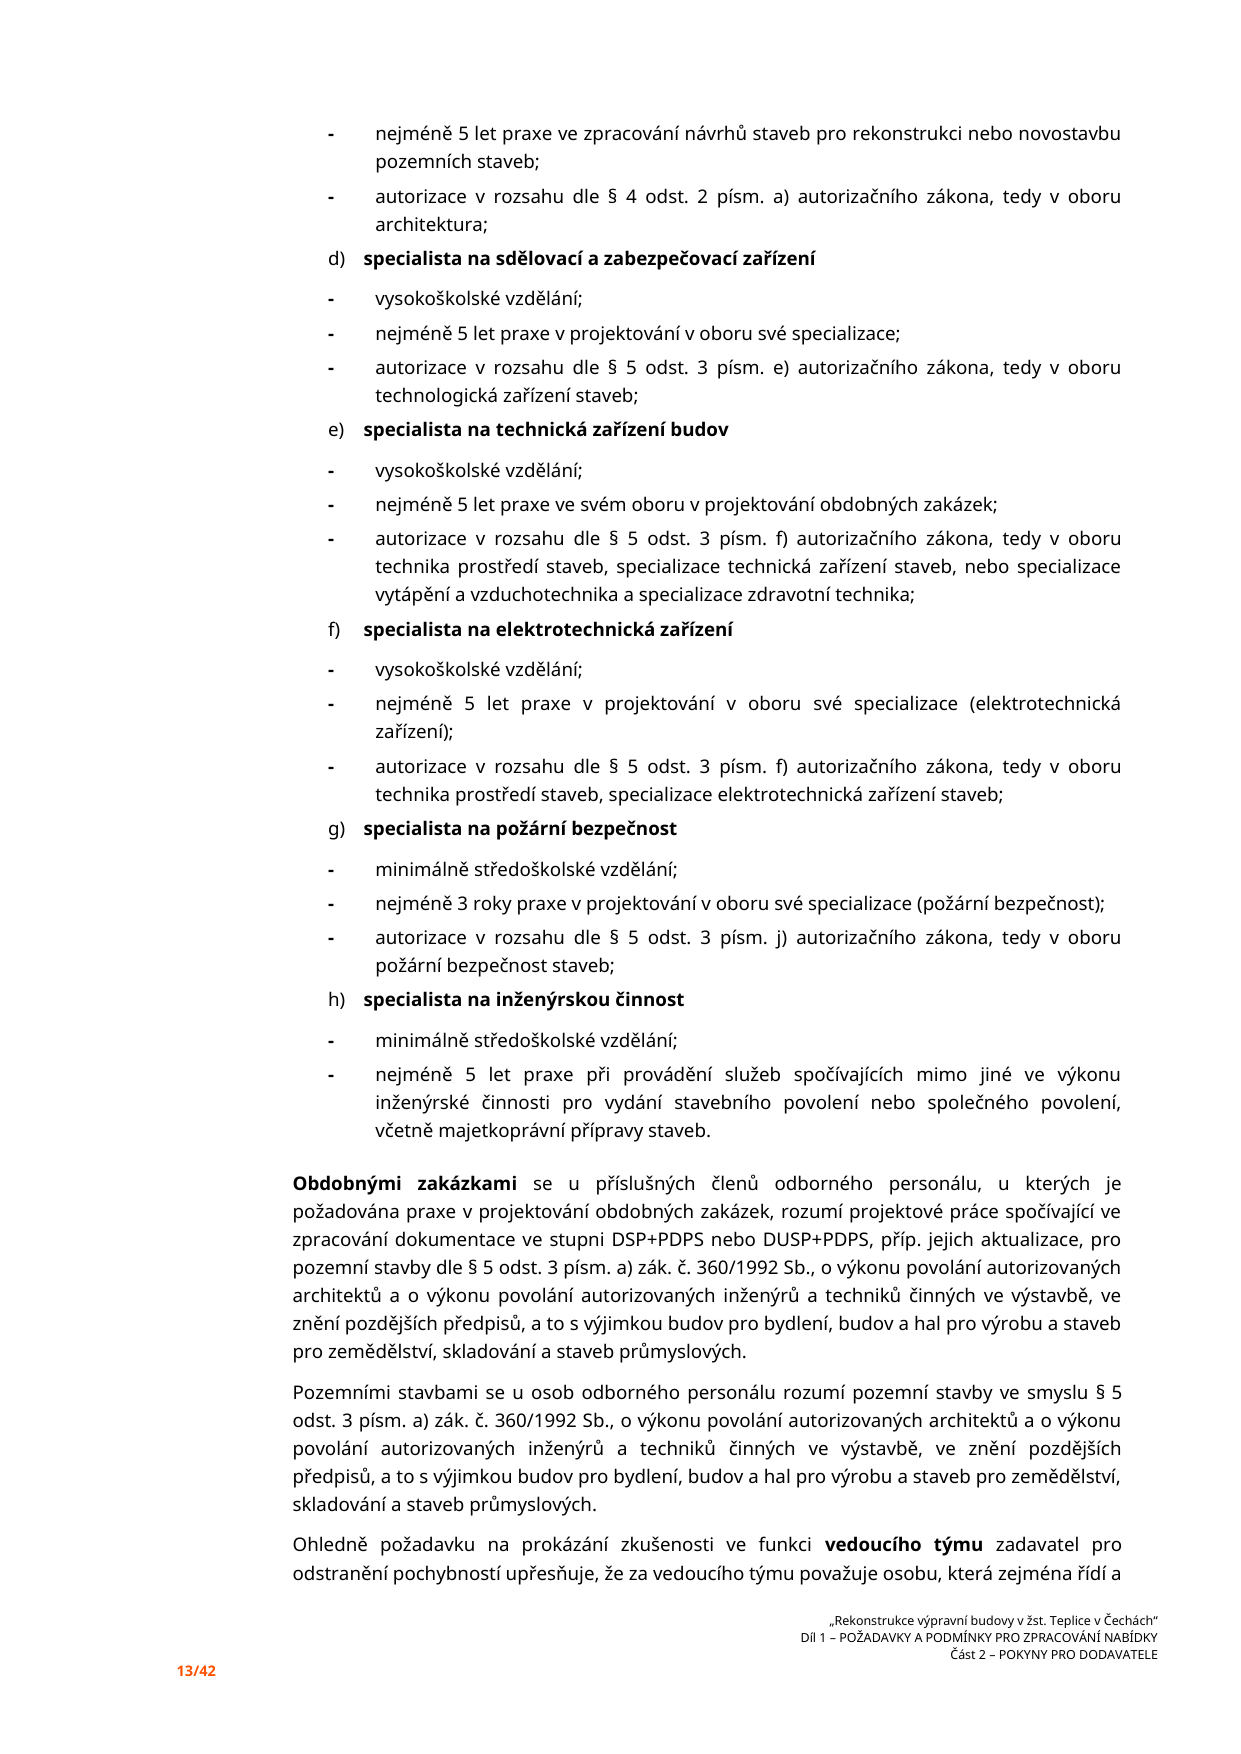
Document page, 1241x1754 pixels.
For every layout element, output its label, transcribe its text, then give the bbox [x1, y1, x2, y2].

list specialista na elektrotechnická zařízení [328, 616, 1122, 641]
text autorizace v rozsahu dle § 4 odst. 2 písm. a) autorizačního zákona, tedy v oboru architektura; [328, 183, 1122, 236]
text minimálně středoškolské vzdělání; [328, 856, 1122, 881]
text Obdobnými zakázkami se u příslušných členů odborného personálu, u kterých je požadována praxe v projektování obdobných zakázek, rozumí projektové práce spočívající ve zpracování dokumentace ve stupni DSP+PDPS nebo DUSP+PDPS, příp. jejich aktualizace, pro pozemní stavby dle § 5 odst. 3 písm. a) zák. č. 360/1992 Sb., o výkonu povolání autorizovaných architektů a o výkonu povolání autorizovaných inženýrů a techniků činných ve výstavbě, ve znění pozdějších předpisů, a to s výjimkou budov pro bydlení, budov a hal pro výrobu a staveb pro zemědělství, skladování a staveb průmyslových. [292, 1171, 1122, 1364]
text vysokoškolské vzdělání; [328, 286, 1122, 311]
text nejméně 3 roky praxe v projektování v oboru své specializace (požární bezpečnost); [328, 890, 1122, 916]
text nejméně 5 let praxe v projektování v oboru své specializace; [328, 320, 1122, 346]
text Pozemními stavbami se u osob odborného personálu rozumí pozemní stavby ve smyslu § 5 odst. 3 písm. a) zák. č. 360/1992 Sb., o výkonu povolání autorizovaných architektů a o výkonu povolání autorizovaných inženýrů a techniků činných ve výstavbě, ve znění pozdějších předpisů, a to s výjimkou budov pro bydlení, budov a hal pro výrobu a staveb pro zemědělství, skladování a staveb průmyslových. [292, 1379, 1122, 1517]
text nejméně 5 let praxe při provádění služeb spočívajících mimo jiné ve výkonu inženýrské činnosti pro vydání stavebního povolení nebo společného povolení, včetně majetkoprávní přípravy staveb. [328, 1061, 1122, 1143]
list specialista na sdělovací a zabezpečovací zařízení [328, 245, 1122, 271]
list specialista na inženýrskou činnost [328, 987, 1122, 1012]
text nejméně 5 let praxe v projektování v oboru své specializace (elektrotechnická zařízení); [328, 691, 1122, 744]
list specialista na požární bezpečnost [328, 815, 1122, 841]
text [292, 1532, 1122, 1585]
text minimálně středoškolské vzdělání; [328, 1027, 1122, 1053]
text autorizace v rozsahu dle § 5 odst. 3 písm. f) autorizačního zákona, tedy v oboru technika prostředí staveb, specializace technická zařízení staveb, nebo specializace vytápění a vzduchotechnika a specializace zdravotní technika; [328, 526, 1122, 607]
text autorizace v rozsahu dle § 5 odst. 3 písm. j) autorizačního zákona, tedy v oboru požární bezpečnost staveb; [328, 924, 1122, 978]
text vysokoškolské vzdělání; [328, 457, 1122, 483]
text autorizace v rozsahu dle § 5 odst. 3 písm. e) autorizačního zákona, tedy v oboru technologická zařízení staveb; [328, 354, 1122, 408]
text autorizace v rozsahu dle § 5 odst. 3 písm. f) autorizačního zákona, tedy v oboru technika prostředí staveb, specializace elektrotechnická zařízení staveb; [328, 753, 1122, 807]
list specialista na technická zařízení budov [328, 417, 1122, 442]
text vysokoškolské vzdělání; [328, 656, 1122, 682]
text nejméně 5 let praxe ve zpracování návrhů staveb pro rekonstrukci nebo novostavbu pozemních staveb; [328, 121, 1122, 174]
text nejméně 5 let praxe ve svém oboru v projektování obdobných zakázek; [328, 491, 1122, 517]
